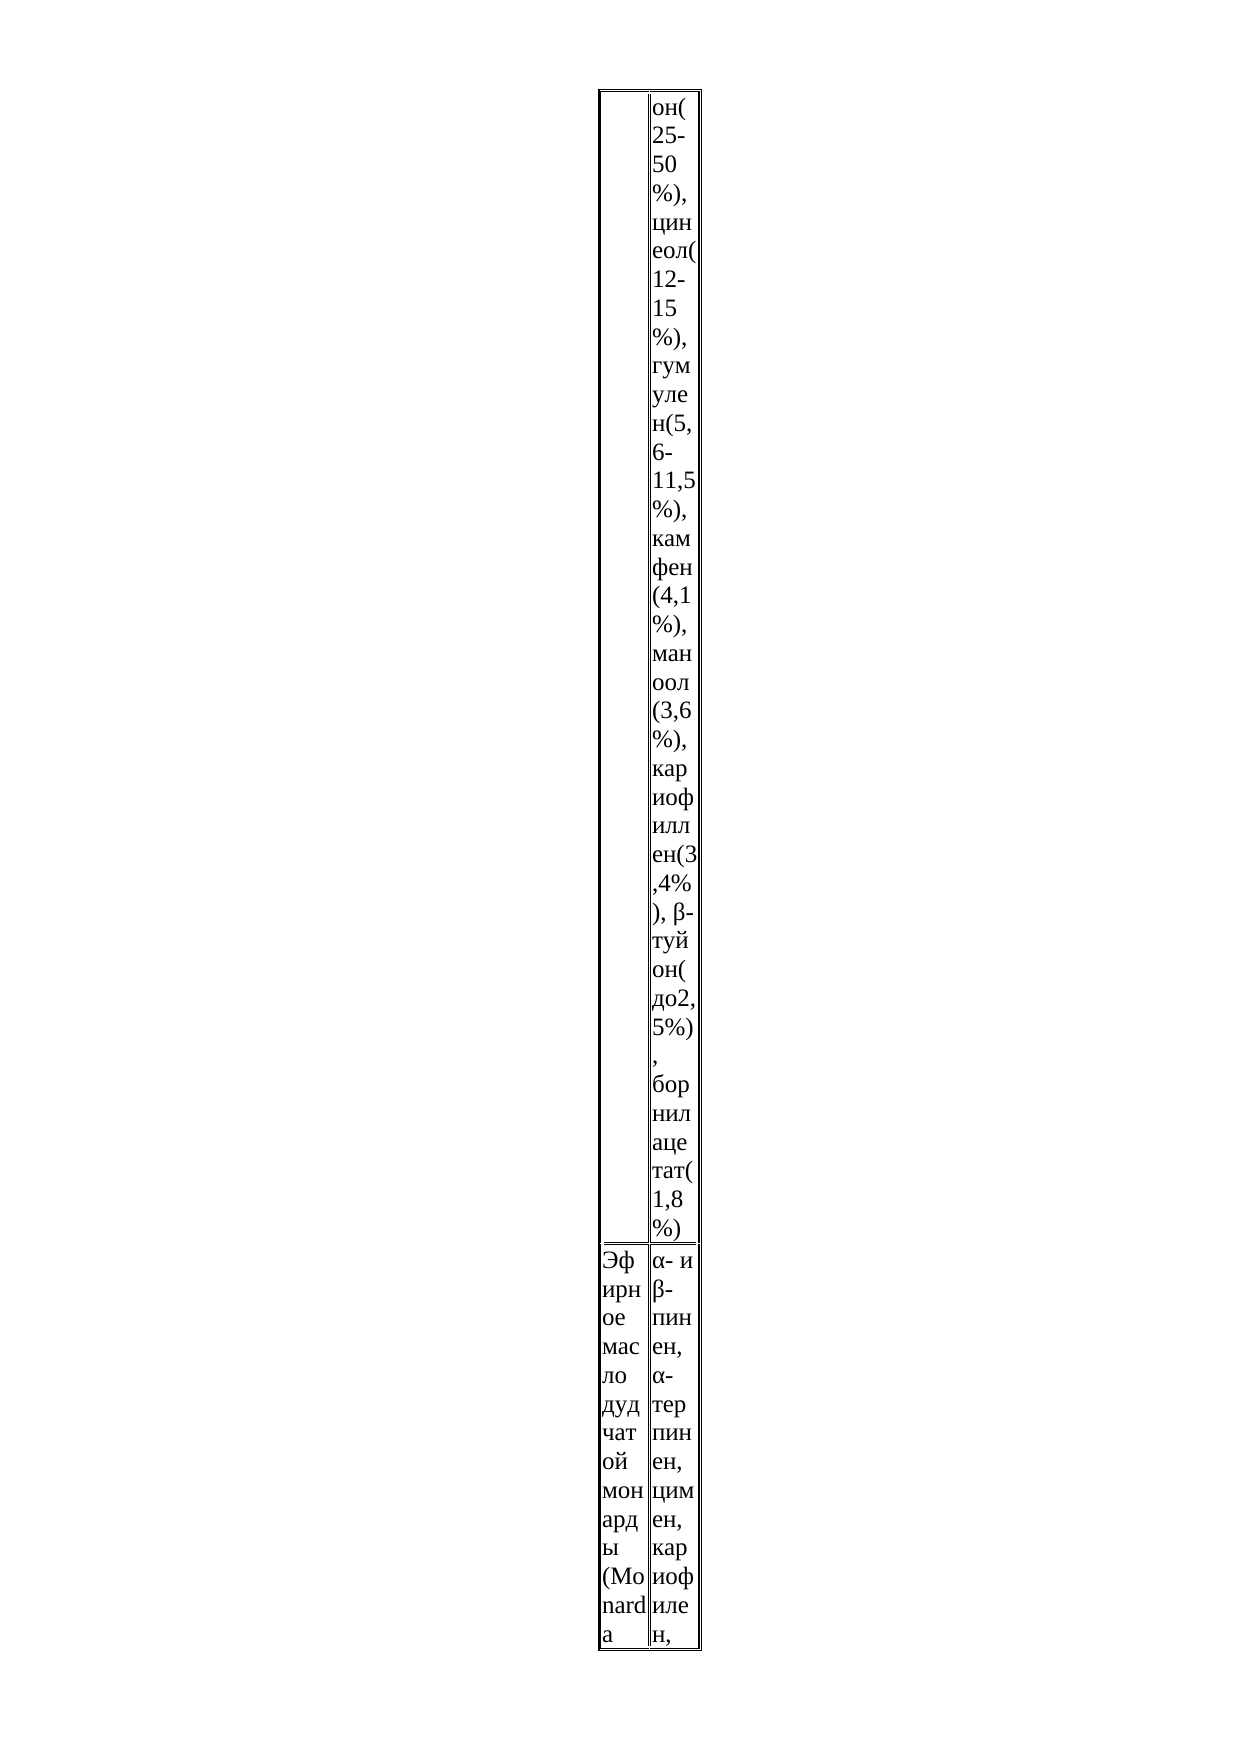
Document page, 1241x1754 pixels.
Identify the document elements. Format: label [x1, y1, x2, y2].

table_cell [600, 1242, 649, 1647]
table_cell [650, 92, 698, 1242]
table_cell [650, 1242, 700, 1647]
table_cell [601, 92, 649, 1242]
